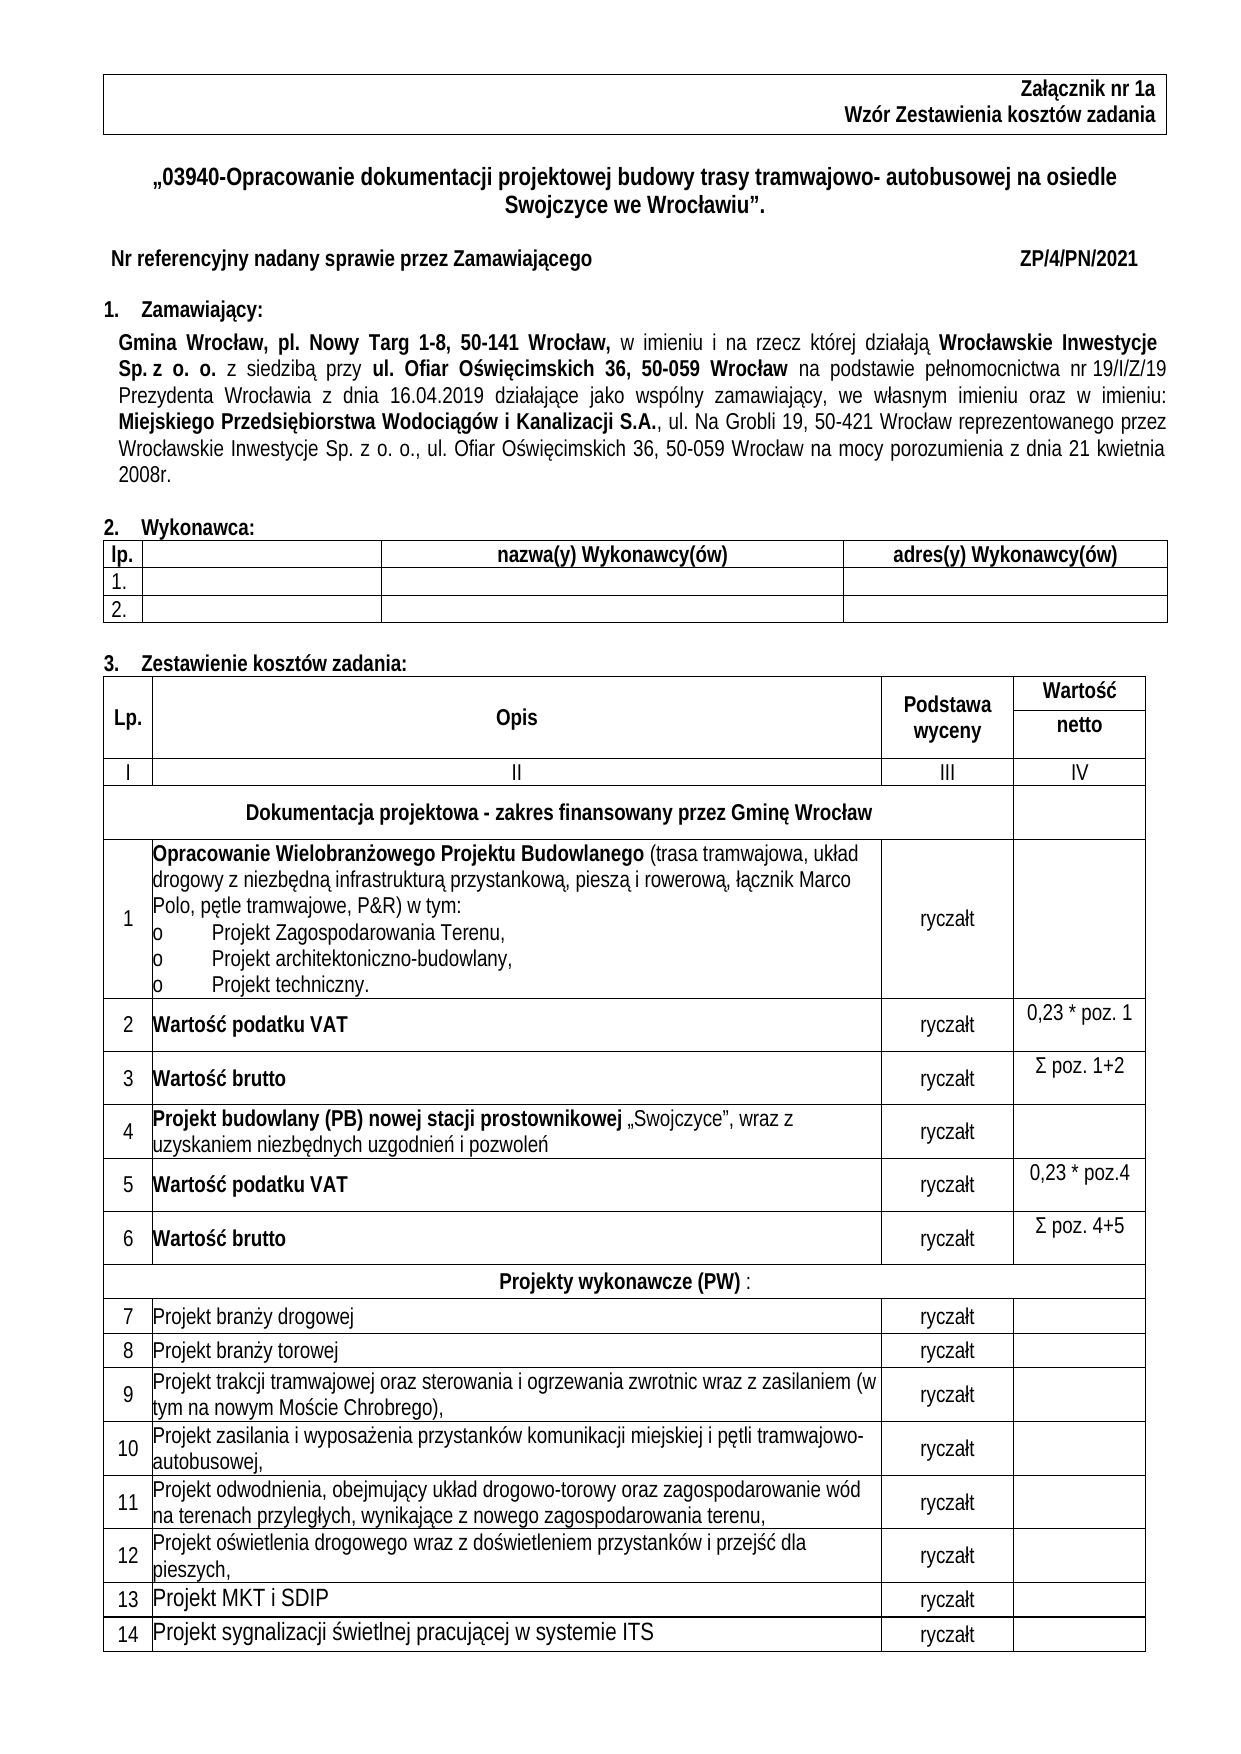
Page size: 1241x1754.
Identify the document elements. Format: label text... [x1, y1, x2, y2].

table_cell Projekt oświetlenia drogowego wraz z doświetleniem przystanków i przejść dla pieszych, [153, 1529, 881, 1582]
table_cell 14 [104, 1618, 152, 1651]
table_cell 12 [104, 1529, 152, 1582]
table_cell ryczałt [882, 1299, 1013, 1333]
table_cell III [882, 759, 1013, 785]
table_header [143, 541, 381, 567]
table_cell [1014, 1618, 1145, 1651]
table_header Załącznik nr 1a Wzór Zestawienia kosztów zadania [104, 75, 1166, 134]
table_cell [382, 596, 843, 622]
table_cell ryczałt [882, 1476, 1013, 1528]
table_cell [1014, 1476, 1145, 1528]
table_cell Wartość podatku VAT [153, 999, 881, 1051]
table_cell ryczałt [882, 1334, 1013, 1367]
table_cell 6 [104, 1212, 152, 1264]
table_cell IV [1014, 759, 1145, 785]
table_cell ryczałt [882, 840, 1013, 998]
table_cell ryczałt [882, 1052, 1013, 1104]
table_header Lp. [104, 677, 152, 758]
table_cell ryczałt [882, 1618, 1013, 1651]
table_cell Projekty wykonawcze (PW) : [104, 1265, 1145, 1298]
table_cell Projekt zasilania i wyposażenia przystanków komunikacji miejskiej i pętli tramwajowo-autobusowej, [153, 1422, 881, 1474]
table_header Podstawa wyceny [882, 677, 1013, 758]
table_cell Projekt budowlany (PB) nowej stacji prostownikowej „Swojczyce”, wraz z uzyskaniem niezbędnych uzgodnień i pozwoleń [153, 1105, 881, 1158]
table_cell ryczałt [882, 1105, 1013, 1158]
table_cell 3 [104, 1052, 152, 1104]
table_cell Projekt branży torowej [153, 1334, 881, 1367]
table_cell [1014, 1334, 1145, 1367]
table_cell 1. [104, 568, 142, 595]
table_cell [1014, 1529, 1145, 1582]
table_cell Projekt branży drogowej [153, 1299, 881, 1333]
table_cell ryczałt [882, 1422, 1013, 1474]
table_cell Projekt MKT i SDIP [153, 1583, 881, 1616]
table_cell Projekt sygnalizacji świetlnej pracującej w systemie ITS [153, 1618, 881, 1651]
table_header Nr referencyjny nadany sprawie przez Zamawiającego [104, 219, 889, 271]
table_cell 1 [104, 840, 152, 998]
table_cell [143, 568, 381, 595]
table_cell [1014, 1299, 1145, 1333]
table_cell 0,23 * poz. 1 [1014, 999, 1145, 1051]
table_cell [1014, 786, 1145, 838]
table_cell [1014, 1368, 1145, 1421]
table_cell [382, 568, 843, 595]
table_cell [143, 596, 381, 622]
table_header adres(y) Wykonawcy(ów) [844, 541, 1167, 567]
table_cell [844, 596, 1167, 622]
table_cell 10 [104, 1422, 152, 1474]
table_header Opis [153, 677, 881, 758]
list Wykonawca: [103, 513, 1167, 540]
table_header ZP/4/PN/2021 [889, 219, 1145, 271]
table_cell [844, 568, 1167, 595]
table_header lp. [104, 541, 142, 567]
table_cell ryczałt [882, 1529, 1013, 1582]
table_cell ryczałt [882, 1583, 1013, 1616]
list Zamawiający: [103, 296, 1167, 323]
table_cell Σ poz. 1+2 [1014, 1052, 1145, 1104]
table_cell 13 [104, 1583, 152, 1616]
table_cell ryczałt [882, 1368, 1013, 1421]
table_cell Projekt odwodnienia, obejmujący układ drogowo-torowy oraz zagospodarowanie wód na terenach przyległych, wynikające z nowego zagospodarowania terenu, [153, 1476, 881, 1528]
table_cell Σ poz. 4+5 [1014, 1212, 1145, 1264]
table_cell ryczałt [882, 999, 1013, 1051]
table_cell ryczałt [882, 1212, 1013, 1264]
table_cell 5 [104, 1159, 152, 1211]
table_cell 0,23 * poz.4 [1014, 1159, 1145, 1211]
table_cell 4 [104, 1105, 152, 1158]
table_cell I [104, 759, 152, 785]
list Zestawienie kosztów zadania: [103, 649, 1167, 676]
table_cell II [153, 759, 881, 785]
table_cell [1014, 840, 1145, 998]
table_cell Wartość brutto [153, 1052, 881, 1104]
text „03940-Opracowanie dokumentacji projektowej budowy trasy tramwajowo- autobusowej na osiedle Swojczyce we Wrocławiu”. [103, 161, 1167, 219]
table_cell [1014, 1422, 1145, 1474]
table_cell netto [1014, 711, 1145, 758]
table_cell 7 [104, 1299, 152, 1333]
table_cell ryczałt [882, 1159, 1013, 1211]
table_cell [1014, 1105, 1145, 1158]
table_cell 2. [104, 596, 142, 622]
table_header Wartość [1014, 677, 1145, 710]
list Gmina Wrocław, pl. Nowy Targ 1-8, 50-141 Wrocław, w imieniu i na rzecz której działają Wrocławskie Inwestycje Sp. z o. o. z siedzibą przy ul. Ofiar Oświęcimskich 36, 50-059 Wrocław na podstawie pełnomocnictwa nr 19/I/Z/19 Prezydenta Wrocławia z dnia 16.04.2019 działające jako wspólny zamawiający, we własnym imieniu oraz w imieniu: Miejskiego Przedsiębiorstwa Wodociągów i Kanalizacji S.A., ul. Na Grobli 19, 50-421 Wrocław reprezentowanego przez Wrocławskie Inwestycje Sp. z o. o., ul. Ofiar Oświęcimskich 36, 50-059 Wrocław na mocy porozumienia z dnia 21 kwietnia 2008r. [118, 329, 1167, 487]
table_cell 8 [104, 1334, 152, 1367]
table_cell Dokumentacja projektowa - zakres finansowany przez Gminę Wrocław [104, 786, 1013, 838]
table_header nazwa(y) Wykonawcy(ów) [382, 541, 843, 567]
table_cell Projekt trakcji tramwajowej oraz sterowania i ogrzewania zwrotnic wraz z zasilaniem (w tym na nowym Moście Chrobrego), [153, 1368, 881, 1421]
table_cell [1014, 1583, 1145, 1616]
table_cell Opracowanie Wielobranżowego Projektu Budowlanego (trasa tramwajowa, układ drogowy z niezbędną infrastrukturą przystankową, pieszą i rowerową, łącznik Marco Polo, pętle tramwajowe, P&R) w tym: o Projekt Zagospodarowania Terenu, o Projekt architektoniczno-budowlany, o Projekt techniczny. [153, 840, 881, 998]
table_cell 11 [104, 1476, 152, 1528]
table_cell Wartość brutto [153, 1212, 881, 1264]
table_cell 9 [104, 1368, 152, 1421]
table_cell Wartość podatku VAT [153, 1159, 881, 1211]
table_cell 2 [104, 999, 152, 1051]
